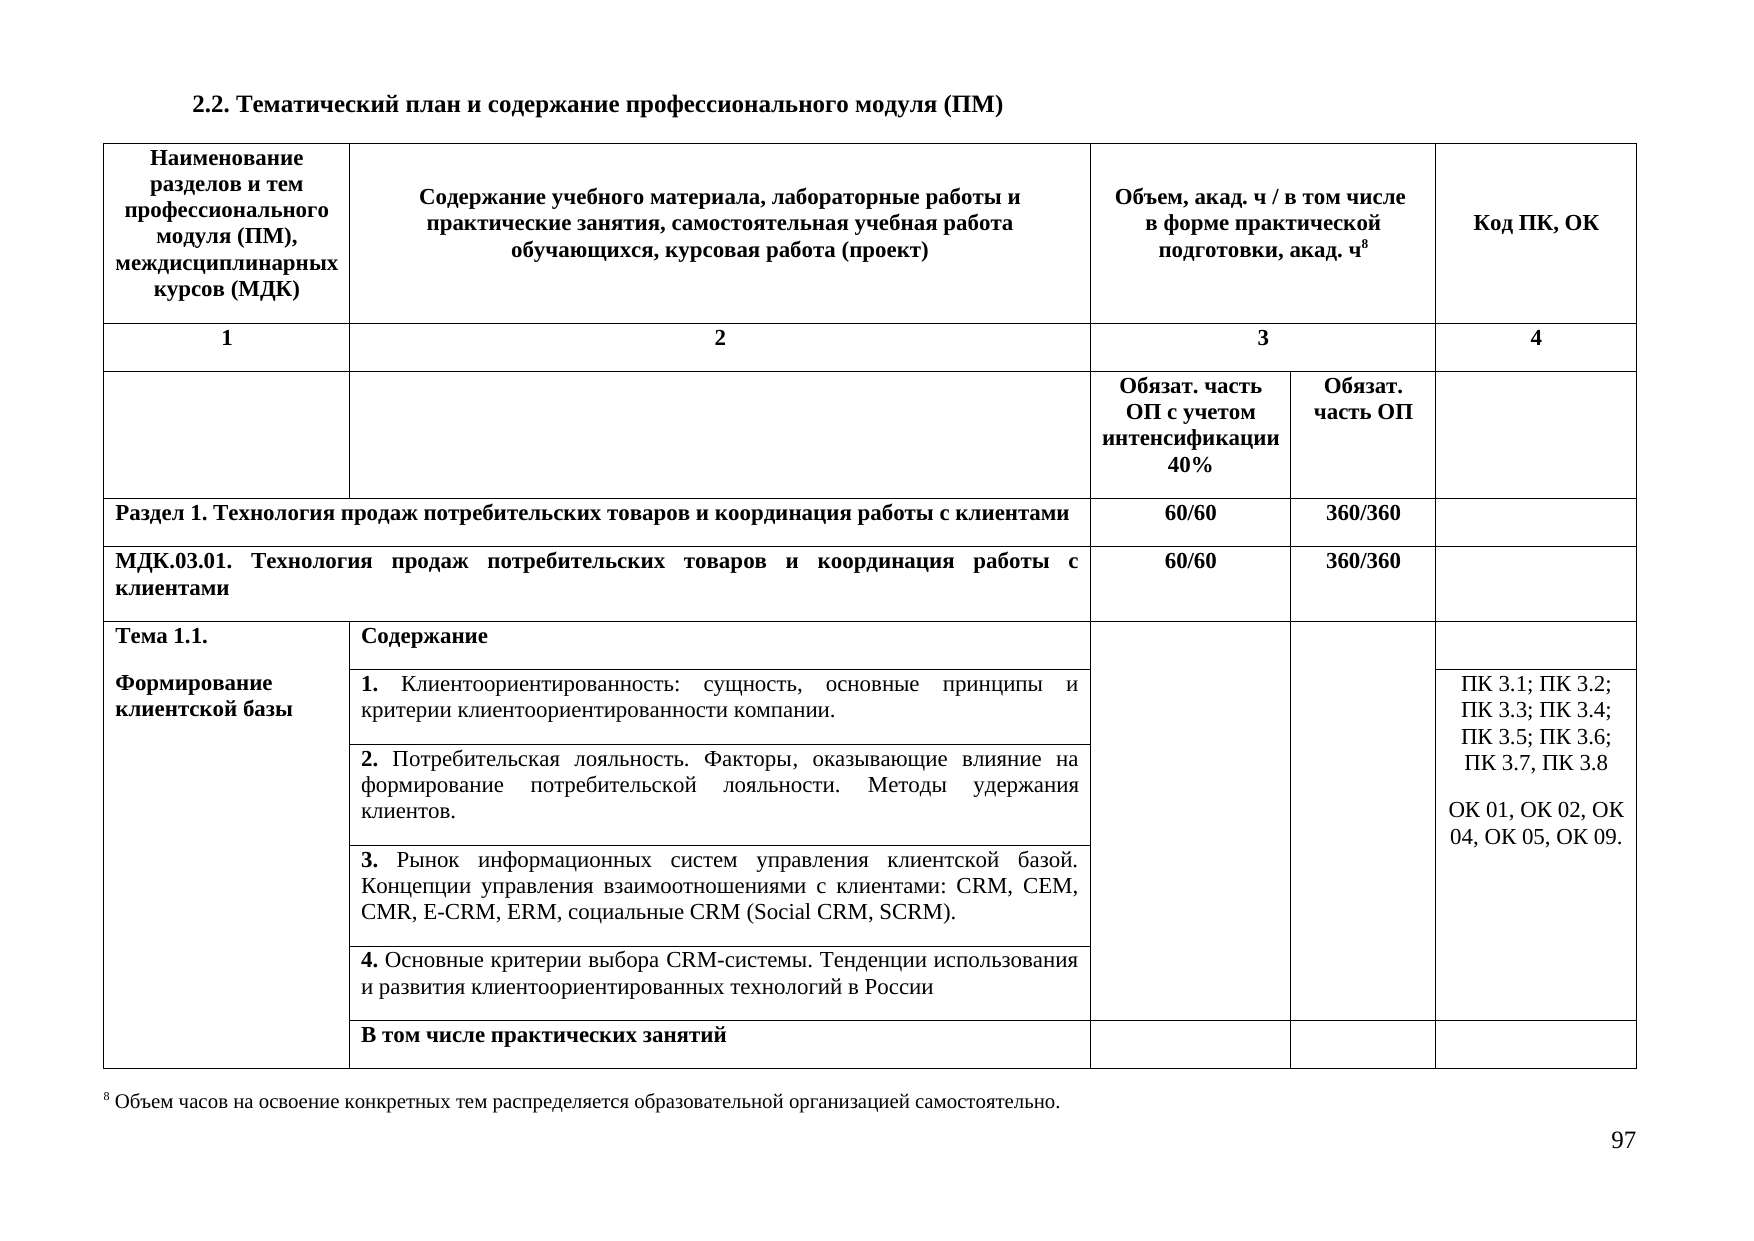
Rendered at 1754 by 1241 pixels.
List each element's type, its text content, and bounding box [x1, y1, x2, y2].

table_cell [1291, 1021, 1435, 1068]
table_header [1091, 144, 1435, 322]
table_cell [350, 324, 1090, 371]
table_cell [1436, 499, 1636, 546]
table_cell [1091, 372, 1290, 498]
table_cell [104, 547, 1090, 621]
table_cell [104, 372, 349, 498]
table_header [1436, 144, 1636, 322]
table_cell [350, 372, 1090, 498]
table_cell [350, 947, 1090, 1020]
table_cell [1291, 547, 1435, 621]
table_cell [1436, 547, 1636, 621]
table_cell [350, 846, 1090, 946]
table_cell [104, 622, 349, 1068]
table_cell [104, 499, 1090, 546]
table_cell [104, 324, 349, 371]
text 2.2. Тематический план и содержание профессионального модуля (ПМ) [192, 89, 1636, 117]
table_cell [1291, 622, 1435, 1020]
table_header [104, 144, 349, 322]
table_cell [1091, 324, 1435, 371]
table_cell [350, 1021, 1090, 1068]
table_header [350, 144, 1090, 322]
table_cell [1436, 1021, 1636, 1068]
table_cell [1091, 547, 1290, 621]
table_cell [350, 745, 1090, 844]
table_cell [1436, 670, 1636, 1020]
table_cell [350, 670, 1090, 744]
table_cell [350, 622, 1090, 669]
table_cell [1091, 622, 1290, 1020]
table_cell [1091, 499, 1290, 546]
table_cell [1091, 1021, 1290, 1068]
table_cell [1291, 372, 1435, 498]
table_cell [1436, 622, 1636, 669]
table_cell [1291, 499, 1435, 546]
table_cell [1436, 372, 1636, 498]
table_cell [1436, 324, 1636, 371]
